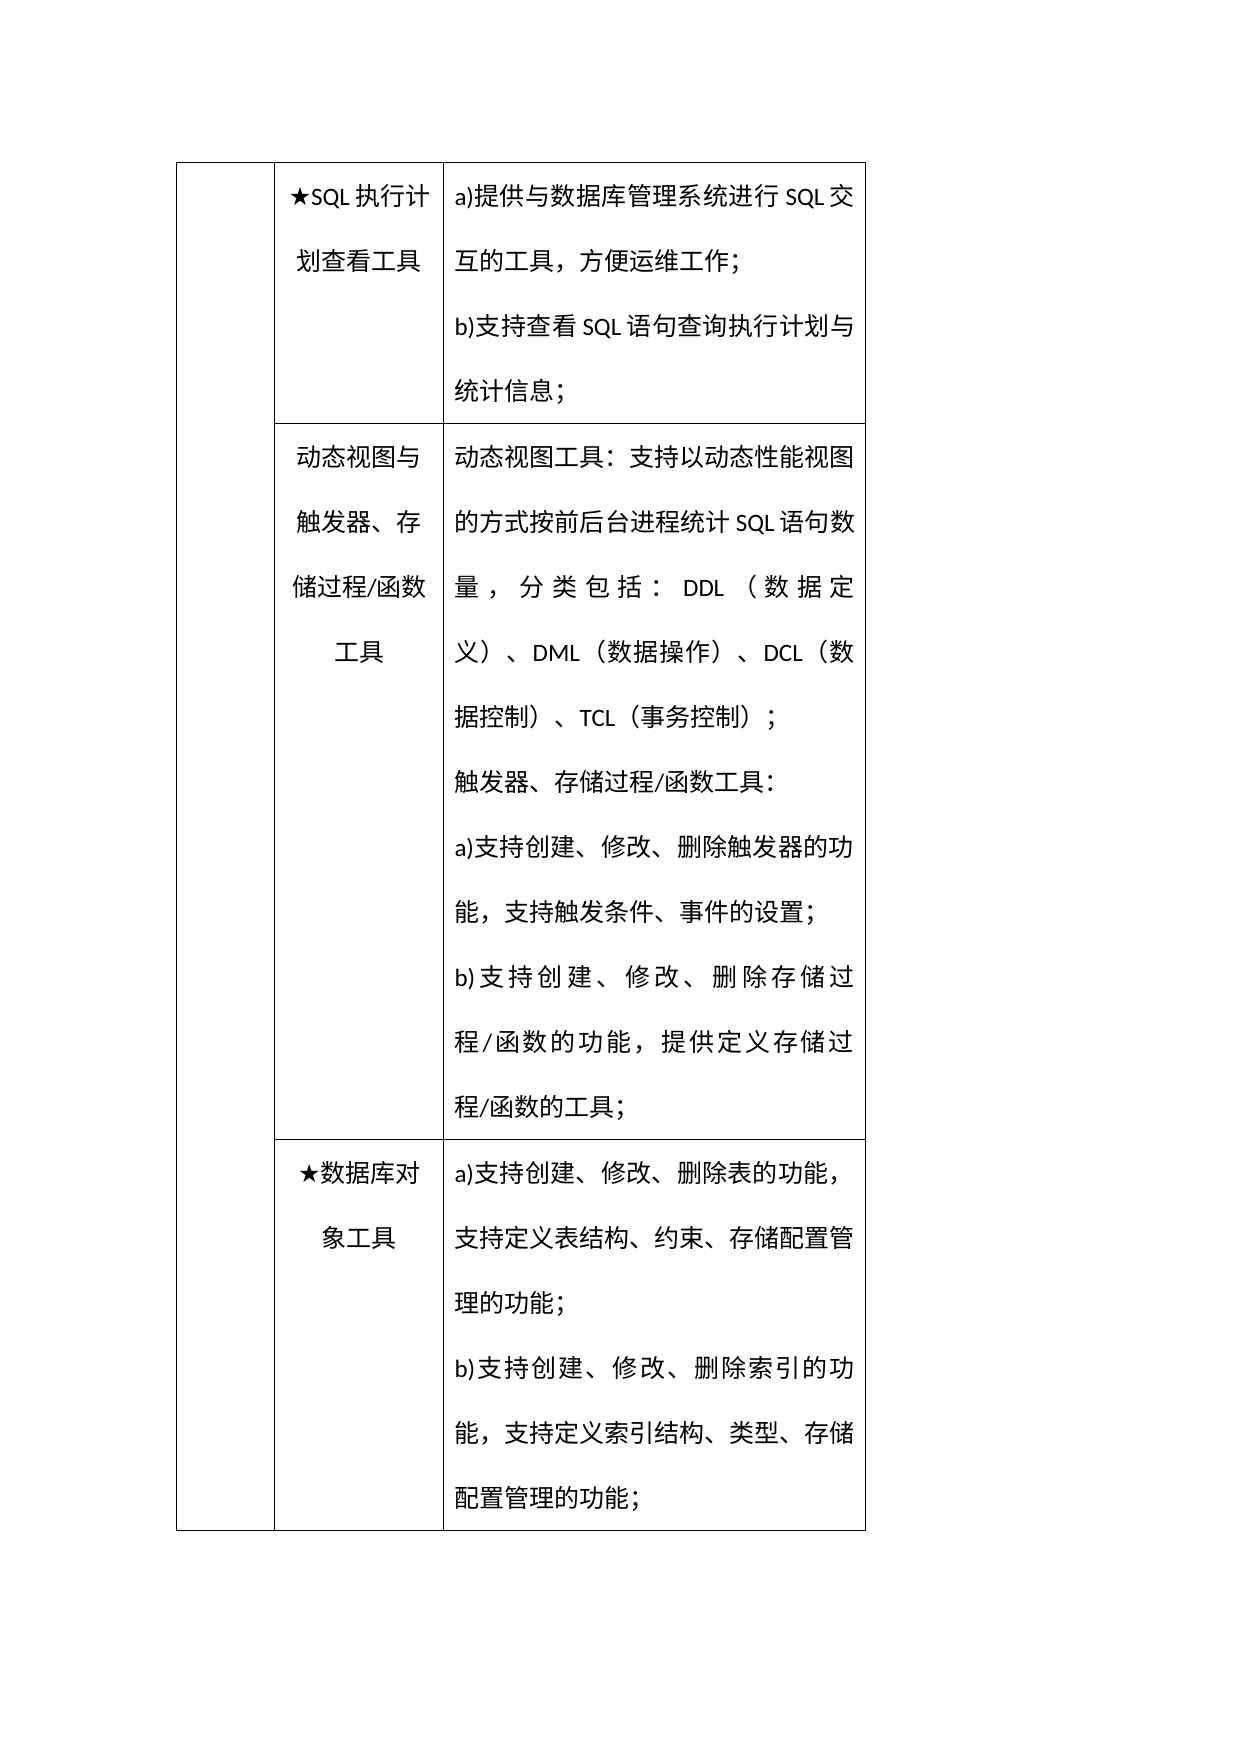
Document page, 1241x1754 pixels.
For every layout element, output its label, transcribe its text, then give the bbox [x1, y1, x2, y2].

table_cell ★SQL执行计划查看工具 [275, 163, 443, 423]
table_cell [444, 1140, 865, 1530]
table_cell 动态视图与触发器、存储过程/函数工具 [275, 424, 443, 1139]
table_cell ★数据库对象工具 [275, 1140, 443, 1530]
table_cell 动态视图工具：支持以动态性能视图的方式按前后台进程统计SQL语句数量，分类包括：DDL（数据定义）、DML（数据操作）、DCL（数据控制）、TCL（事务控制）； 触发器、存储过程/函数工具： a)支持创建、修改、删除触发器的功能，支持触发条件、事件的设置； b)支持创建、修改、删除存储过程/函数的功能，提供定义存储过程/函数的工具； [444, 424, 865, 1139]
table_cell a)提供与数据库管理系统进行SQL交互的工具，方便运维工作； b)支持查看SQL语句查询执行计划与统计信息； [444, 163, 865, 423]
